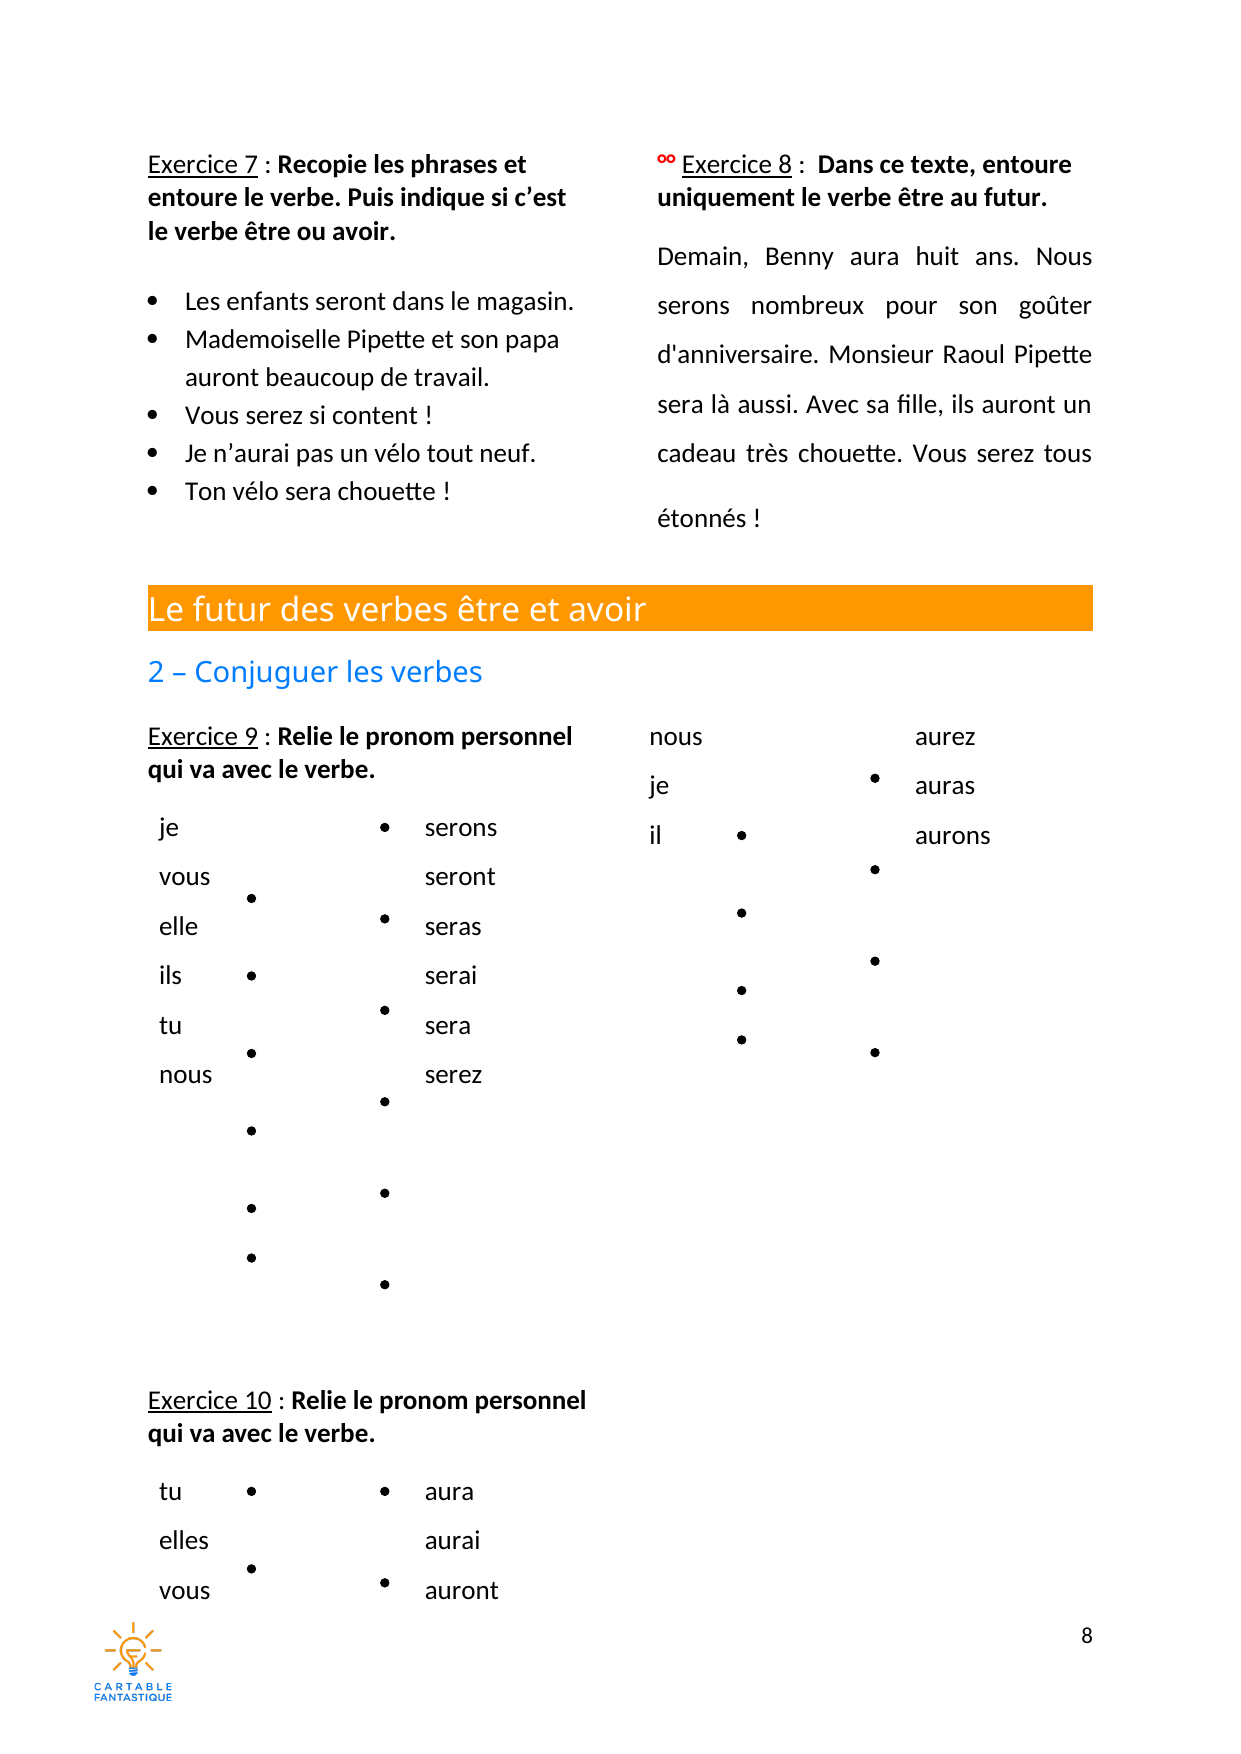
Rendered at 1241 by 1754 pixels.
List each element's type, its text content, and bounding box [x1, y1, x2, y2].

list Mademoiselle Pipette et son papa auront beaucoup de travail. [148, 322, 583, 393]
table_header je vous elle ils tu nous [148, 810, 236, 1358]
table_header tu elles vous nous je il [148, 1474, 236, 1606]
text Exercice 9 : Relie le pronom personnel qui va avec le verbe. [148, 719, 602, 785]
text Demain, Benny aura huit ans. Nous serons nombreux pour son goûter d'anniversaire. Monsieur Raoul Pipette sera là aussi. Avec sa fille, ils auront un cadeau très chouette. Vous serez tous étonnés !Le [657, 239, 1093, 538]
table_header tu elles vous nous je il [638, 719, 726, 1126]
text °° Exercice 8 : Dans ce texte, entoure uniquement le verbe être au futur. [657, 148, 1093, 214]
text Exercice 7 : Recopie les phrases et entoure le verbe. Puis indique si c’est le verbe être ou avoir. [148, 148, 583, 247]
table_header aura aurai auront aurez auras aurons [904, 719, 1073, 1126]
table_header [236, 810, 325, 1358]
table_header [325, 810, 413, 1358]
table_header serons seront seras serai sera serez [413, 810, 583, 1358]
text Exercice 10 : Relie le pronom personnel qui va avec le verbe. [148, 1383, 602, 1449]
list Ton vélo sera chouette ! [148, 474, 583, 507]
table_header [236, 1474, 325, 1606]
list Les enfants seront dans le magasin. [148, 284, 583, 317]
table_header [815, 719, 903, 1126]
picture [94, 1622, 172, 1701]
list Vous serez si content ! [148, 398, 583, 431]
table_header [325, 1474, 413, 1606]
list Je n’aurai pas un vélo tout neuf. [148, 436, 583, 469]
text Le futur des verbes être et avoir [148, 585, 1093, 631]
table_header aura aurai auront aurez auras aurons [413, 1474, 583, 1606]
table_header [726, 719, 815, 1126]
subtitle 2 – Conjuguer les verbes [148, 651, 1093, 691]
